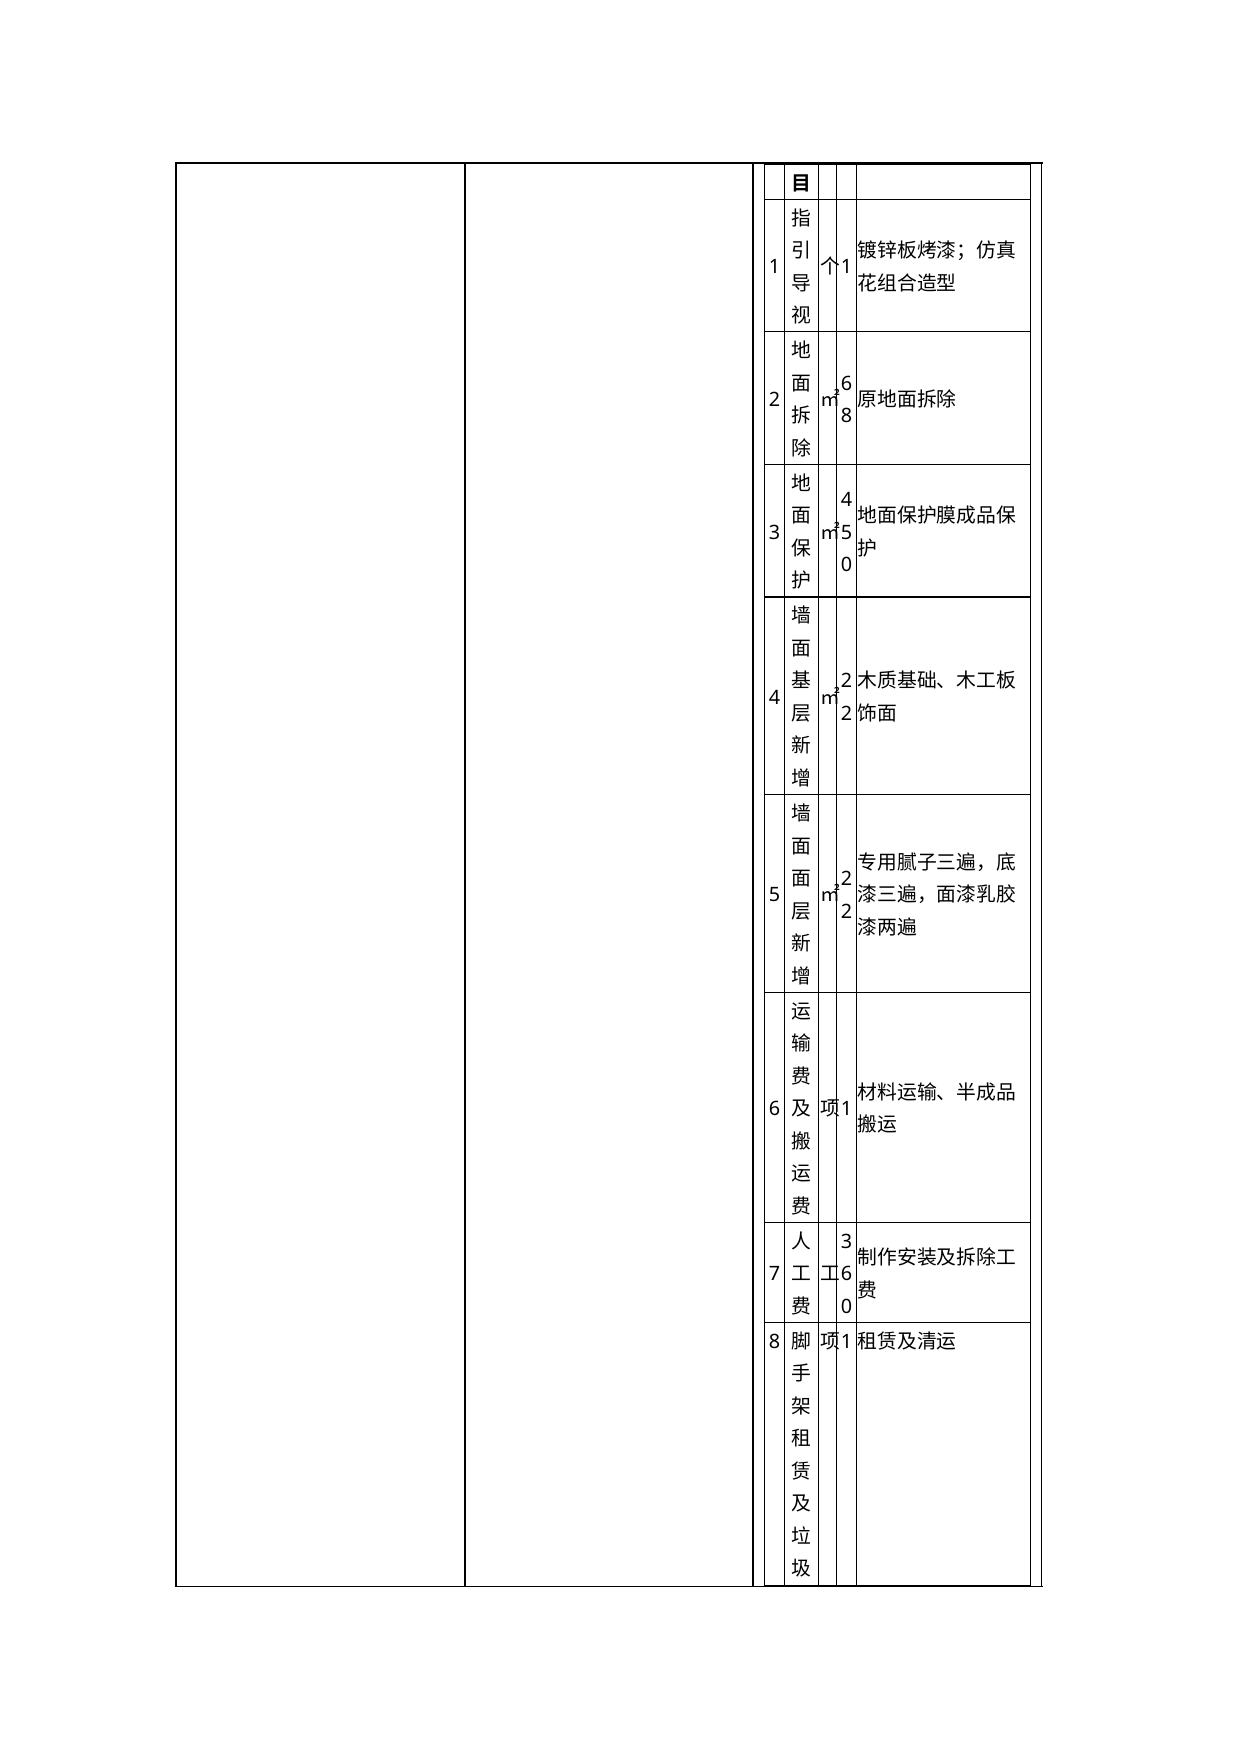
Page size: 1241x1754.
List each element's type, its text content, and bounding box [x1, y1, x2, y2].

table_cell [785, 1223, 818, 1322]
table_cell [785, 795, 818, 992]
table_cell [1031, 164, 1041, 1586]
table_cell [837, 795, 856, 992]
table_cell 1 [177, 164, 464, 1586]
table_cell [837, 1223, 856, 1322]
table_cell [837, 993, 856, 1222]
table_cell [837, 1323, 856, 1585]
table_cell [785, 332, 818, 464]
table_cell [819, 993, 836, 1222]
table_cell [765, 1223, 784, 1322]
table_cell [785, 200, 818, 331]
table_cell [857, 465, 1030, 596]
table_cell [837, 332, 856, 464]
table_cell [837, 165, 856, 199]
table_cell [831, 1267, 836, 1279]
table_cell [819, 795, 836, 992]
table_cell [857, 598, 1030, 794]
table_cell [819, 1223, 836, 1322]
table_cell [819, 332, 836, 464]
table_cell [765, 993, 784, 1222]
table_cell [819, 1323, 836, 1585]
table_cell [857, 795, 1030, 992]
table_cell [857, 165, 1030, 199]
table_cell [765, 1323, 784, 1585]
table_cell [785, 1323, 818, 1585]
table_cell [765, 465, 784, 596]
table_cell [819, 465, 836, 596]
table_cell [837, 598, 856, 794]
table_cell [466, 164, 752, 1586]
table_cell [857, 1323, 1030, 1585]
table_cell [857, 332, 1030, 464]
table_cell [785, 598, 818, 794]
table_cell [765, 165, 784, 199]
table_cell [819, 200, 836, 331]
table_cell [754, 164, 764, 1586]
table_cell [819, 165, 836, 199]
table_cell [765, 332, 784, 464]
table_cell [837, 200, 856, 331]
table_cell [785, 465, 818, 596]
table_cell [857, 1223, 1030, 1322]
table_cell [785, 165, 818, 199]
table_cell [765, 200, 784, 331]
table_cell [785, 993, 818, 1222]
table_cell [765, 598, 784, 794]
table_cell [765, 795, 784, 992]
table_cell [837, 465, 856, 596]
table_cell [819, 598, 836, 794]
table_cell [857, 200, 1030, 331]
table_cell [857, 993, 1030, 1222]
